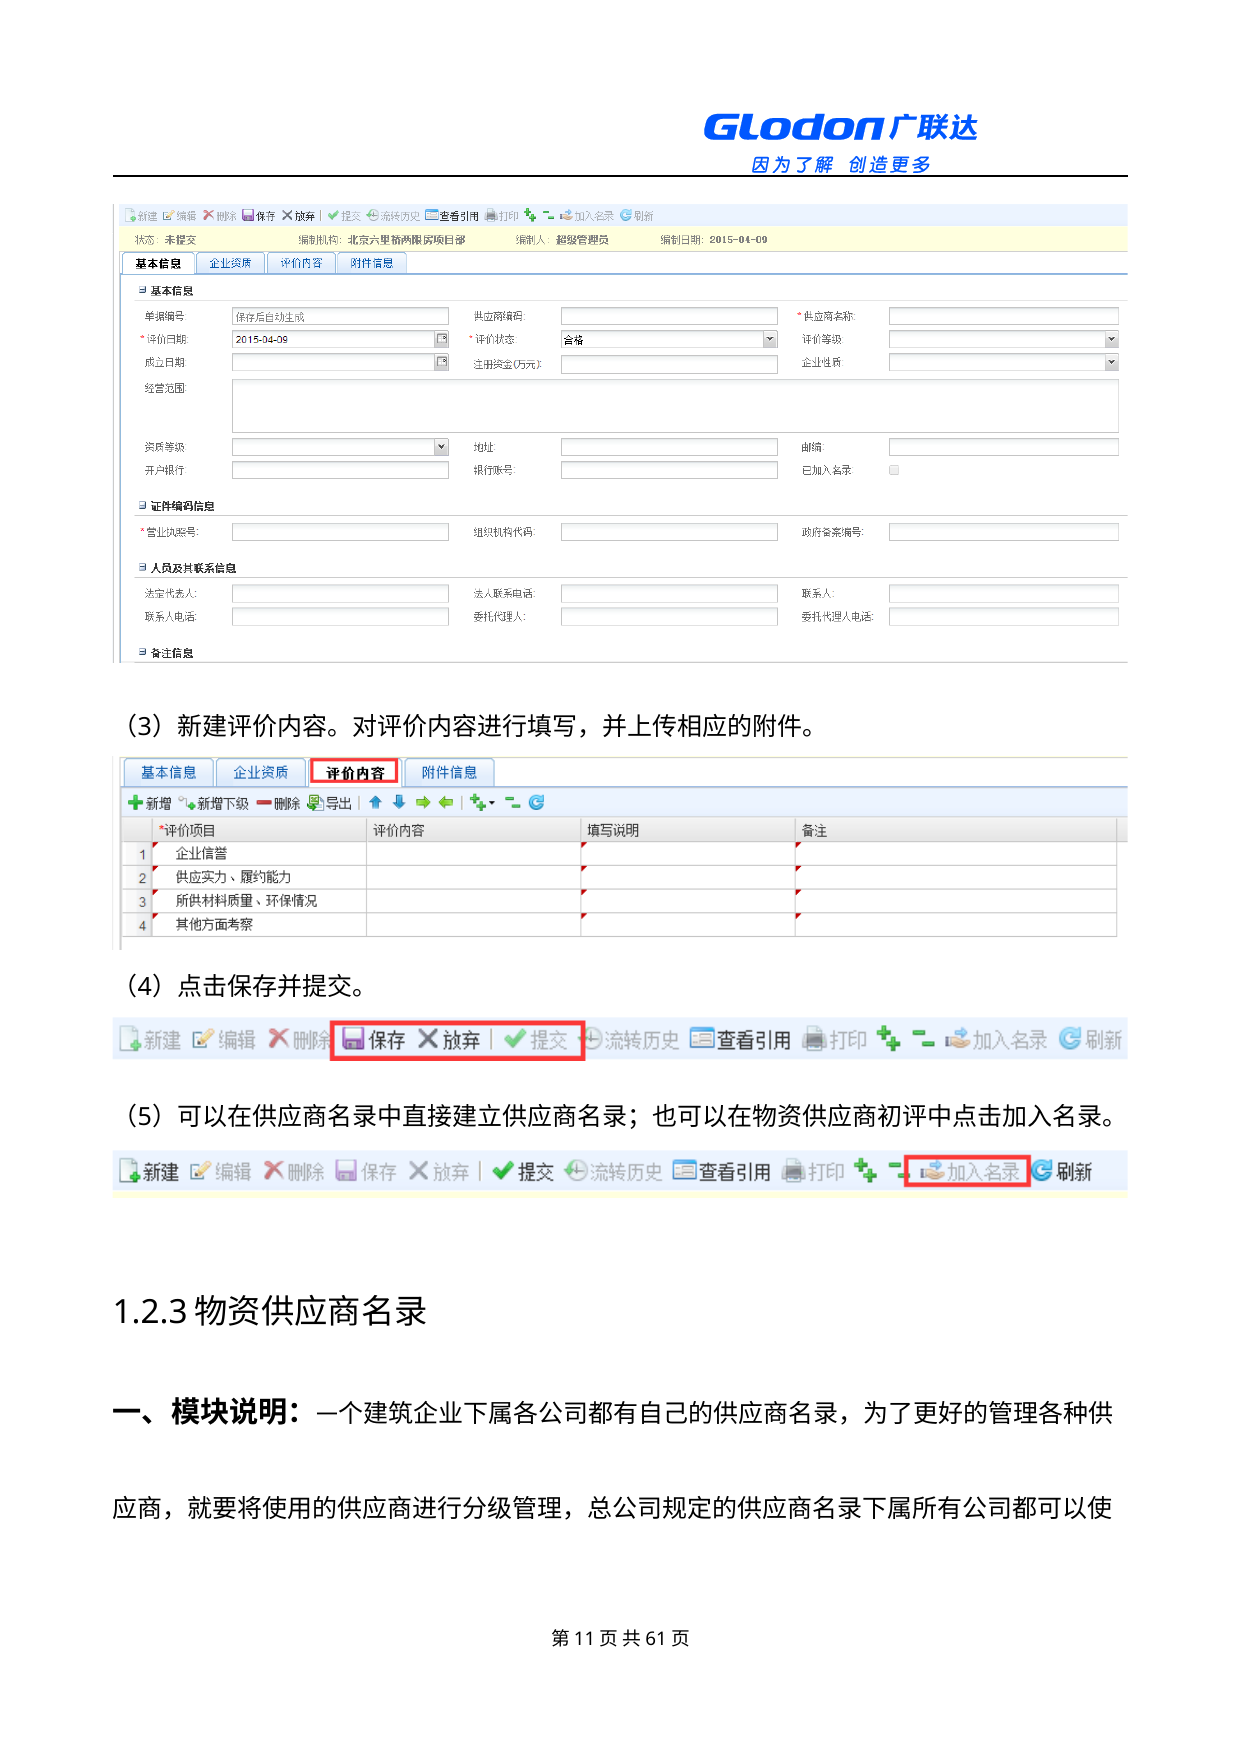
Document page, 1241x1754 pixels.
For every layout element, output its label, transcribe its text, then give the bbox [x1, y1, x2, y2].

text （3）新建评价内容。对评价内容进行填写，并上传相应的附件。 [112, 692, 1128, 756]
text （4）点击保存并提交。 [112, 952, 1128, 1016]
picture [112, 204, 1128, 663]
text （5）可以在供应商名录中直接建立供应商名录；也可以在物资供应商初评中点击加入名录。 [112, 1082, 1128, 1146]
picture [112, 1016, 1128, 1061]
picture [112, 1146, 1128, 1198]
picture [112, 756, 1128, 950]
subtitle 1.2.3物资供应商名录 [112, 1277, 1128, 1342]
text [112, 1377, 1128, 1539]
